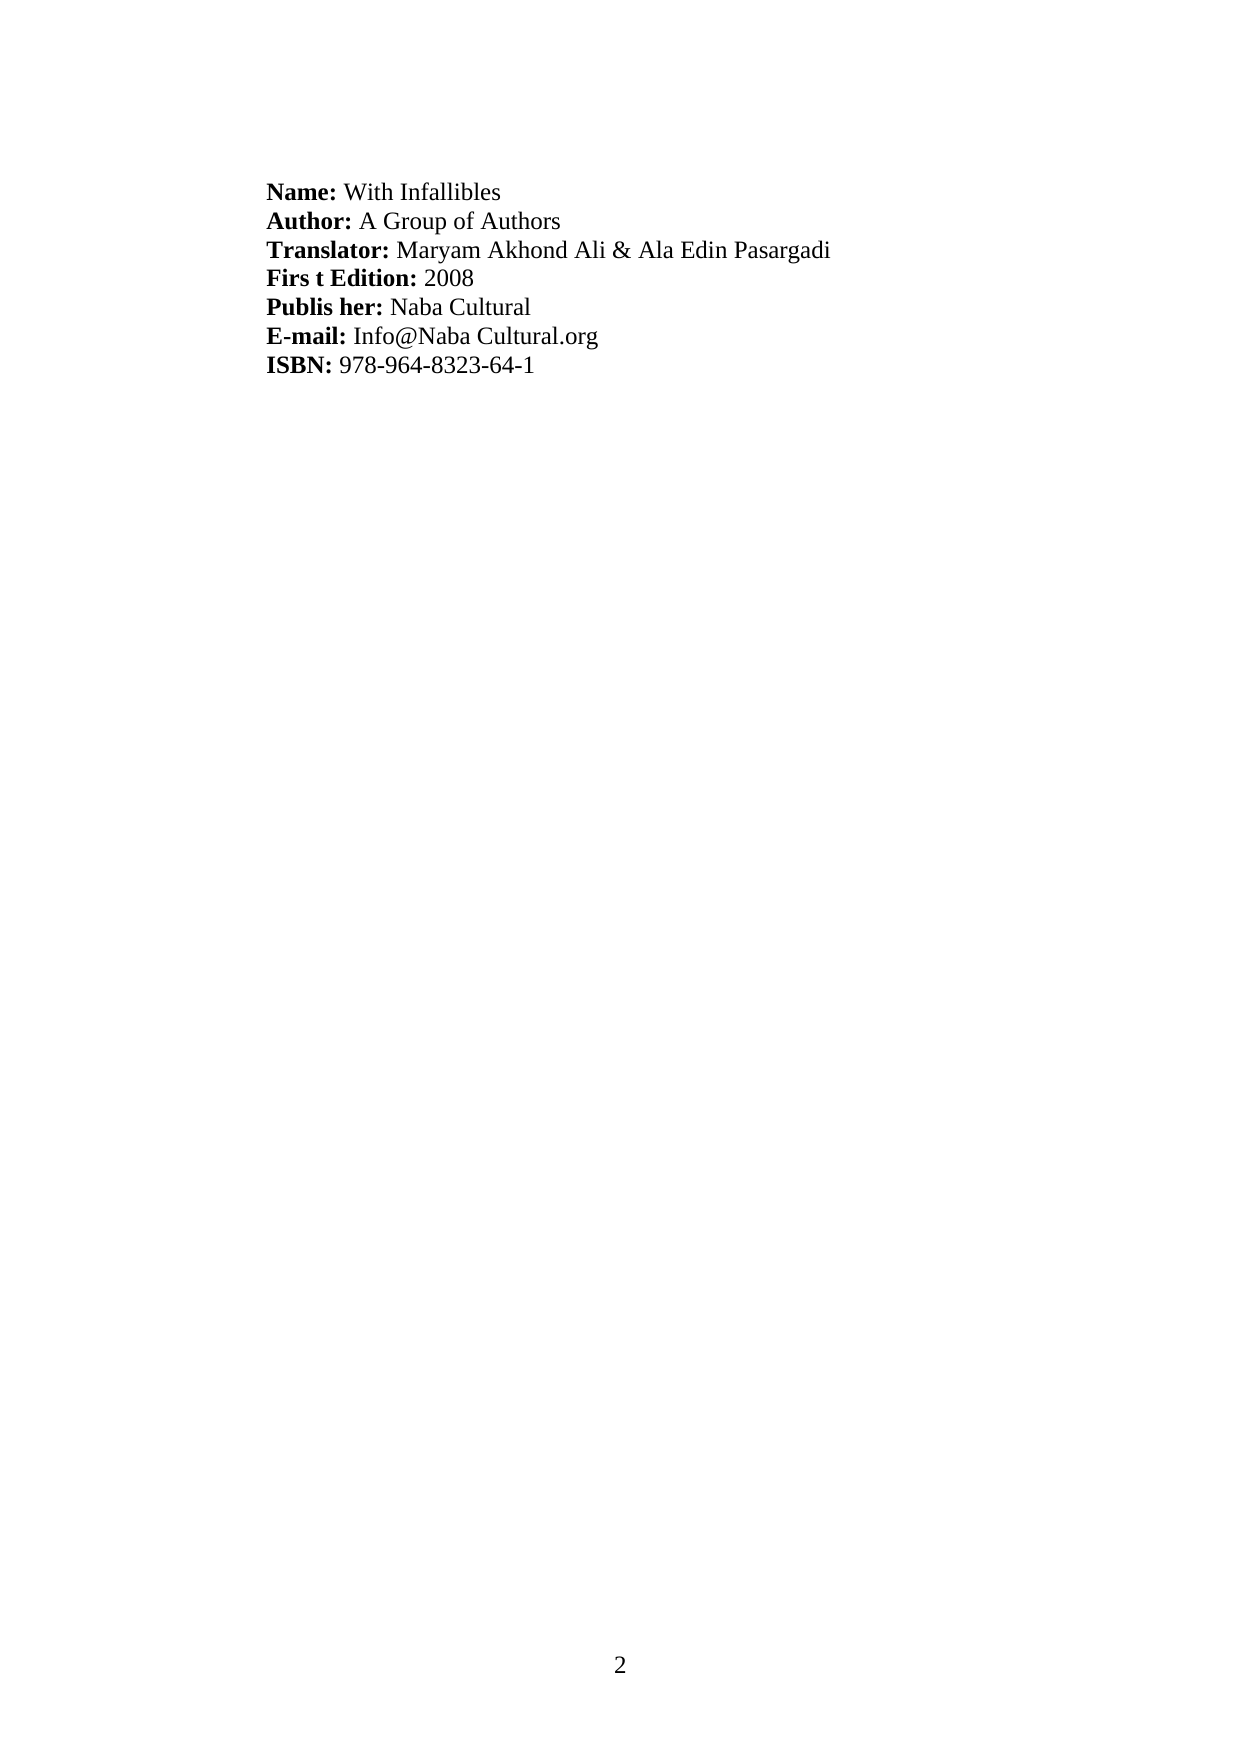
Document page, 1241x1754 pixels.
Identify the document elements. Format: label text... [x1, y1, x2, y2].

text Publis her: Naba Cultural [236, 292, 1004, 321]
text ISBN: 978-964-8323-64-1 [236, 350, 1004, 378]
text Translator: Maryam Akhond Ali & Ala Edin Pasargadi [236, 235, 1004, 263]
text Author: A Group of Authors [236, 206, 1004, 235]
text Firs t Edition: 2008 [236, 263, 1004, 292]
text E-mail: Info@Naba Cultural.org [236, 321, 1004, 350]
text Name: With Infallibles [236, 177, 1004, 206]
